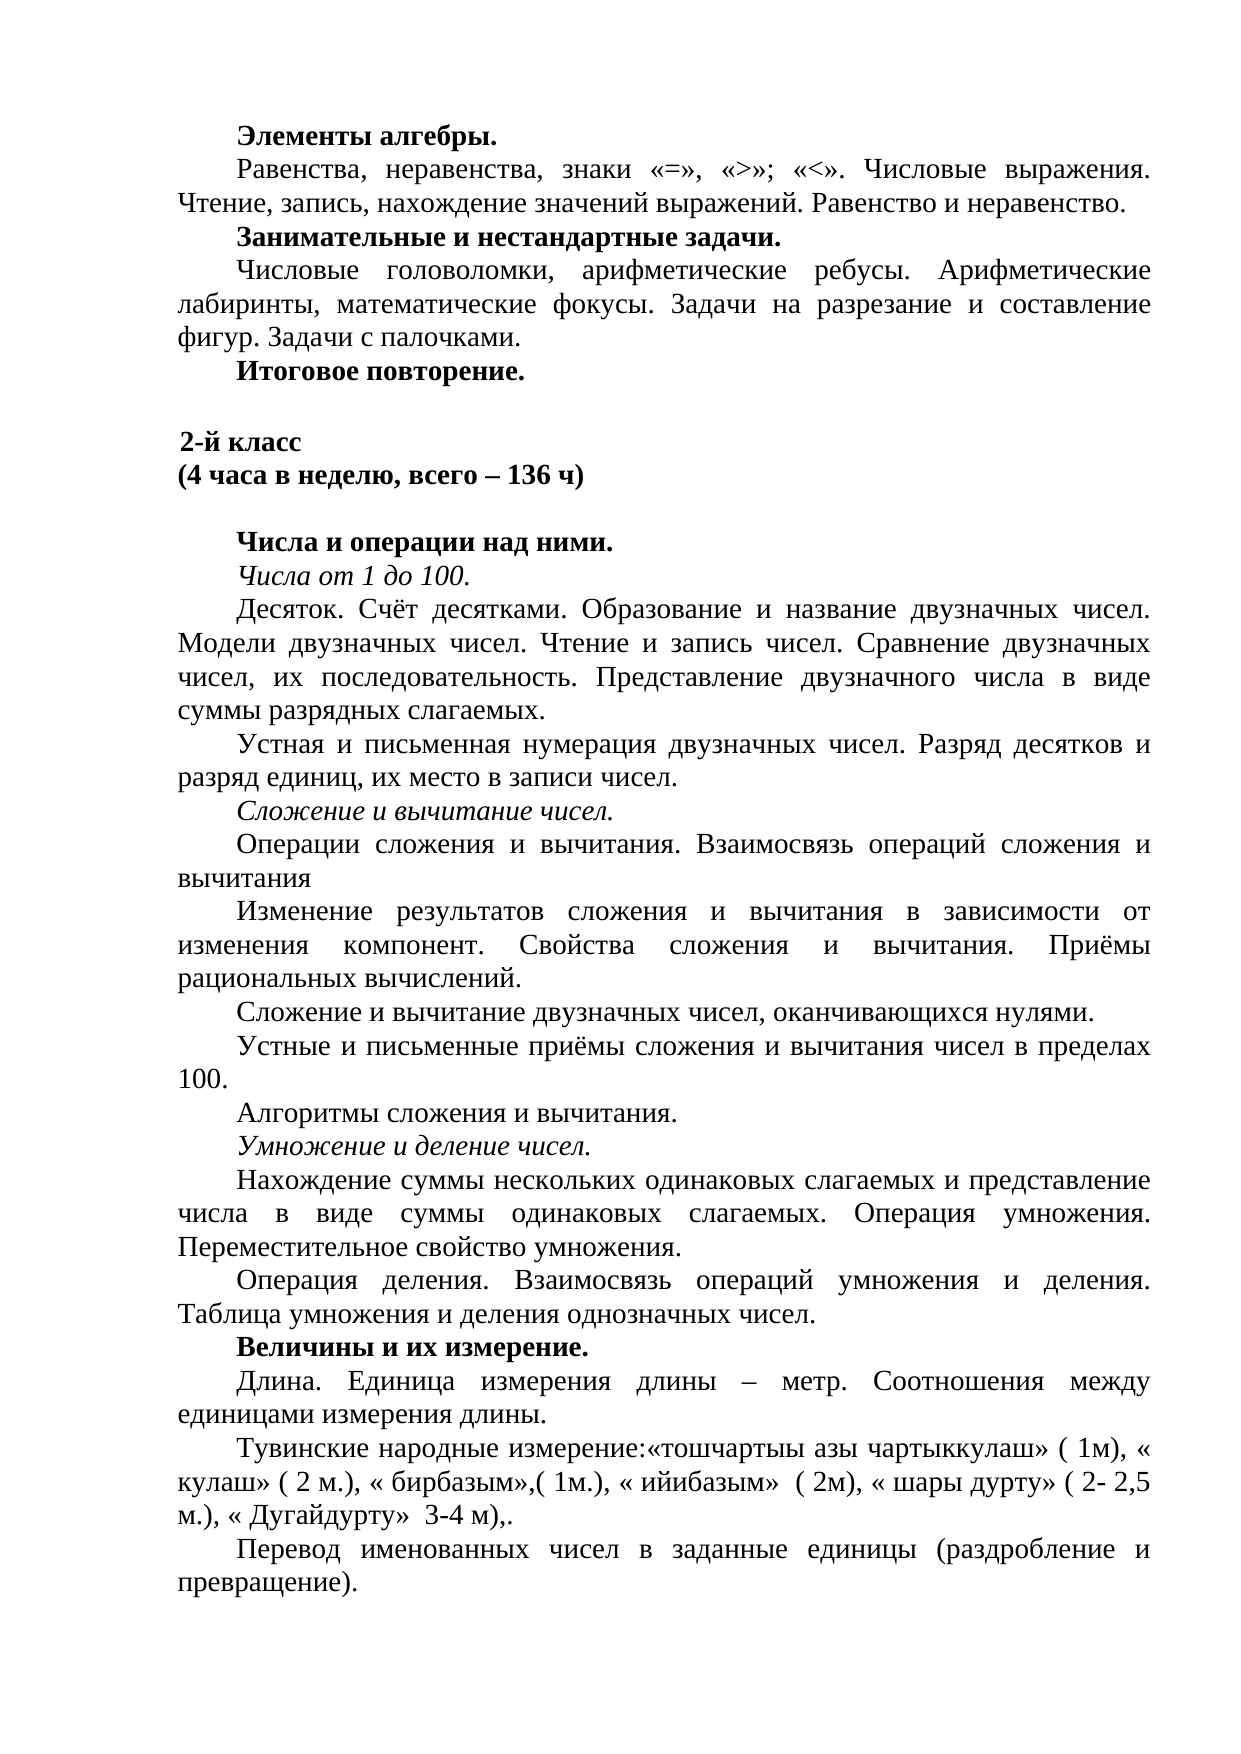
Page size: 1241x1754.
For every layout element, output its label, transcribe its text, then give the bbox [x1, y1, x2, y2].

text Сложение и вычитание чисел. [177, 793, 1152, 826]
text Числа и операции над ними. [177, 524, 1152, 558]
text Устные и письменные приёмы сложения и вычитания чисел в пределах 100. [177, 1028, 1152, 1095]
text Десяток. Счёт десятками. Образование и название двузначных чисел. Модели двузначных чисел. Чтение и запись чисел. Сравнение двузначных чисел, их последовательность. Представление двузначного числа в виде суммы разрядных слагаемых. [177, 592, 1152, 726]
text Алгоритмы сложения и вычитания. [177, 1095, 1152, 1128]
text Равенства, неравенства, знаки «=», «>»; «<». Числовые выражения. Чтение, запись, нахождение значений выражений. Равенство и неравенство. [177, 152, 1152, 219]
text Нахождение суммы нескольких одинаковых слагаемых и представление числа в виде суммы одинаковых слагаемых. Операция умножения. Переместительное свойство умножения. [177, 1162, 1152, 1262]
text Умножение и деление чисел. [177, 1128, 1152, 1162]
text Устная и письменная нумерация двузначных чисел. Разряд десятков и разряд единиц, их место в записи чисел. [177, 726, 1152, 793]
text Длина. Единица измерения длины – метр. Соотношения между единицами измерения длины. [177, 1363, 1152, 1430]
text Величины и их измерение. [177, 1329, 1152, 1363]
text Тувинские народные измерение:«тошчартыы азы чартыккулаш» ( 1м), « кулаш» ( 2 м.), « бирбазым»,( 1м.), « ийибазым» ( 2м), « шары дурту» ( 2- 2,5 м.), « Дугайдурту» 3-4 м),. [177, 1430, 1152, 1531]
text Сложение и вычитание двузначных чисел, оканчивающихся нулями. [177, 994, 1152, 1028]
text Числовые головоломки, арифметические ребусы. Арифметические лабиринты, математические фокусы. Задачи на разрезание и составление фигур. Задачи с палочками. [177, 252, 1152, 353]
text Изменение результатов сложения и вычитания в зависимости от изменения компонент. Свойства сложения и вычитания. Приёмы рациональных вычислений. [177, 893, 1152, 994]
text Элементы алгебры. [177, 118, 1152, 152]
text Операции сложения и вычитания. Взаимосвязь операций сложения и вычитания [177, 826, 1152, 893]
text Перевод именованных чисел в заданные единицы (раздробление и превращение). [177, 1531, 1152, 1598]
text (4 часа в неделю, всего – 136 ч) [177, 457, 1152, 491]
text Занимательные и нестандартные задачи. [177, 219, 1152, 252]
text Операция деления. Взаимосвязь операций умножения и деления. Таблица умножения и деления однозначных чисел. [177, 1262, 1152, 1329]
text 2-й класс [179, 424, 1152, 457]
text Итоговое повторение. [177, 353, 1152, 386]
text Числа от 1 до 100. [177, 558, 1152, 592]
